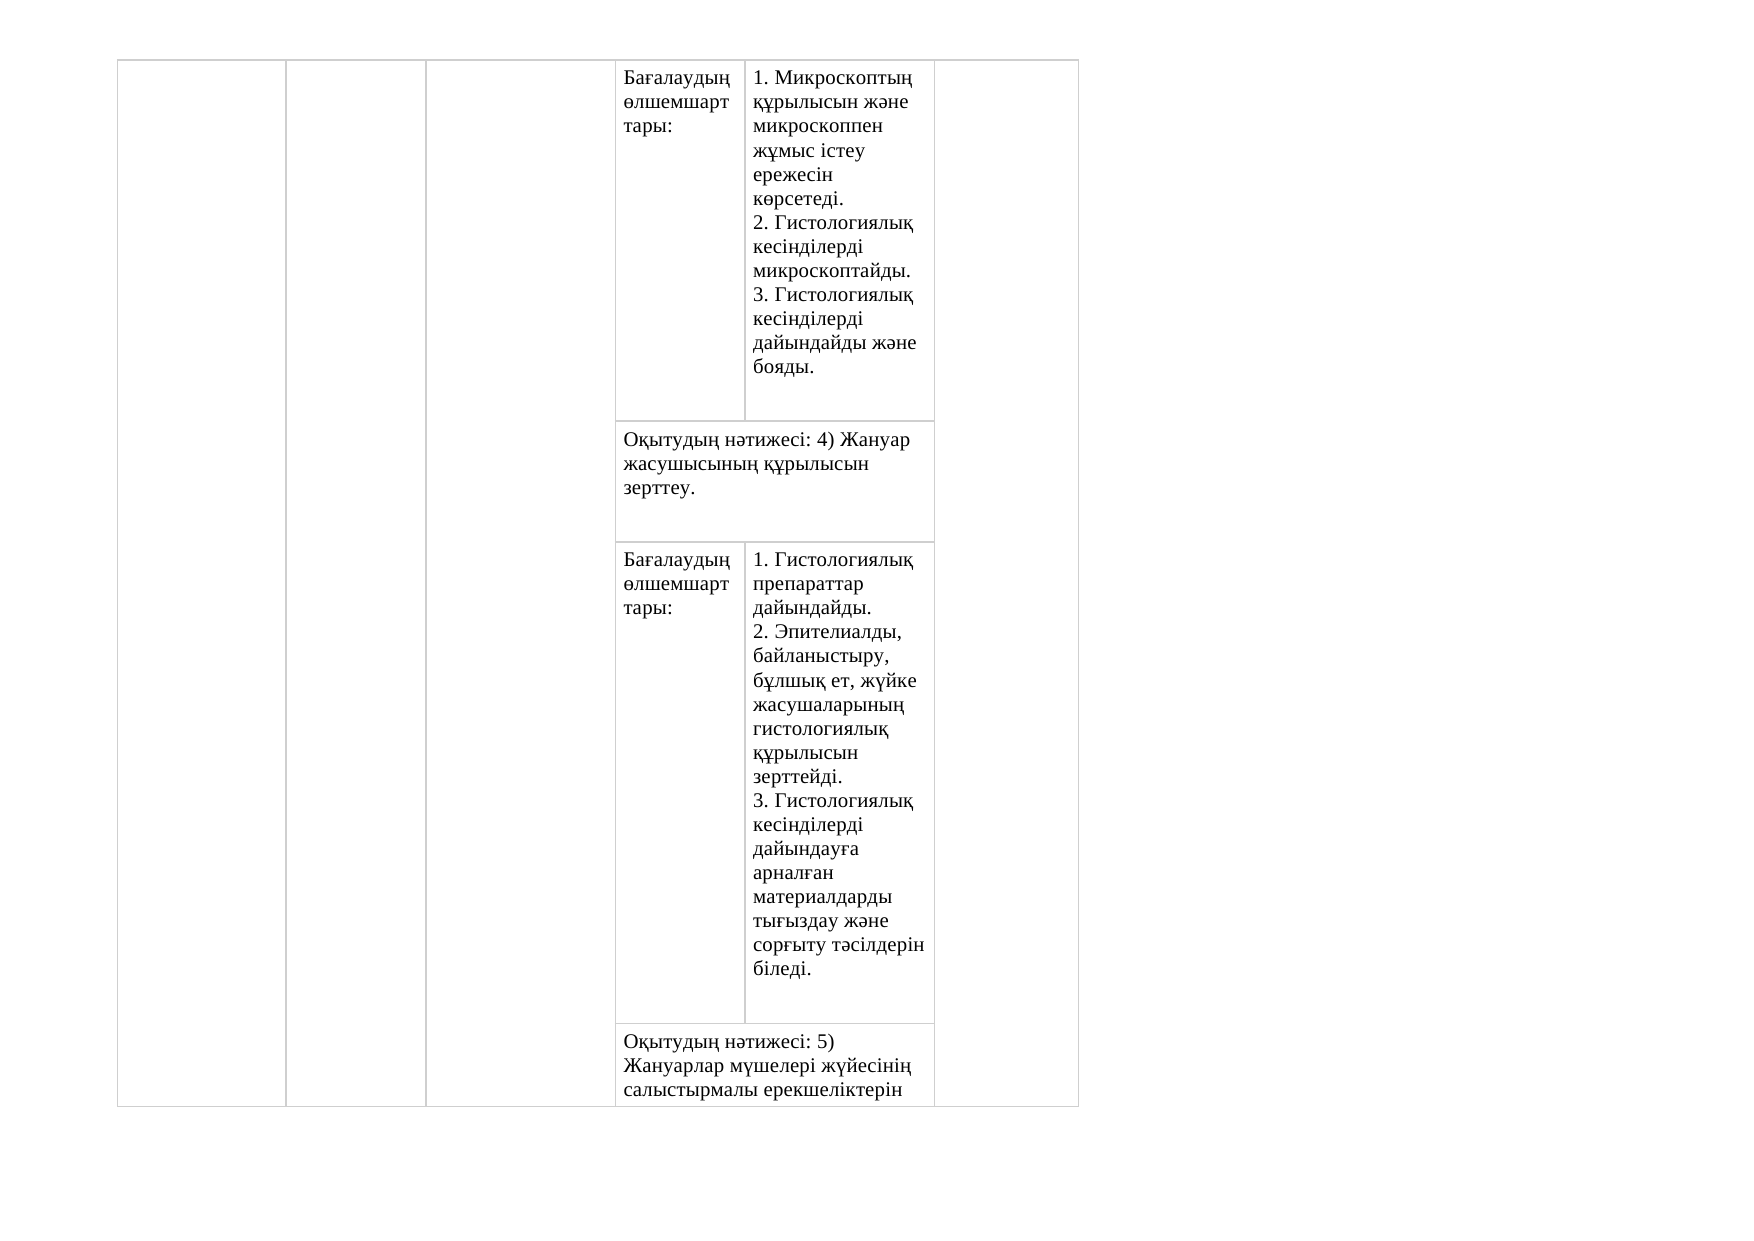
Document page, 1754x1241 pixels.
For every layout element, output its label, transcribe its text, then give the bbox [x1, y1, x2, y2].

table_cell 1. Микроскоптың құрылысын және микроскоппен жұмыс істеу ережесін көрсетеді. 2. Гистологиялық кесінділерді микроскоптайды. 3. Гистологиялық кесінділерді дайындайды және бояды. [746, 61, 934, 420]
table_cell 1. Гистологиялық препараттар дайындайды. 2. Эпителиалды, байланыстыру, бұлшық ет, жүйке жасушаларының гистологиялық құрылысын зерттейді. 3. Гистологиялық кесінділерді дайындауға арналған материалдарды тығыздау және сорғыту тәсілдерін біледі. [746, 543, 934, 1022]
table_cell Бағалаудың өлшемшарттары: [616, 543, 744, 1022]
table_cell Бағалаудың өлшемшарттары: [616, 61, 744, 420]
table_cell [616, 1024, 934, 1106]
table_cell Оқытудың нәтижесі: 4) Жануар жасушысының құрылысын зерттеу. [616, 422, 934, 541]
